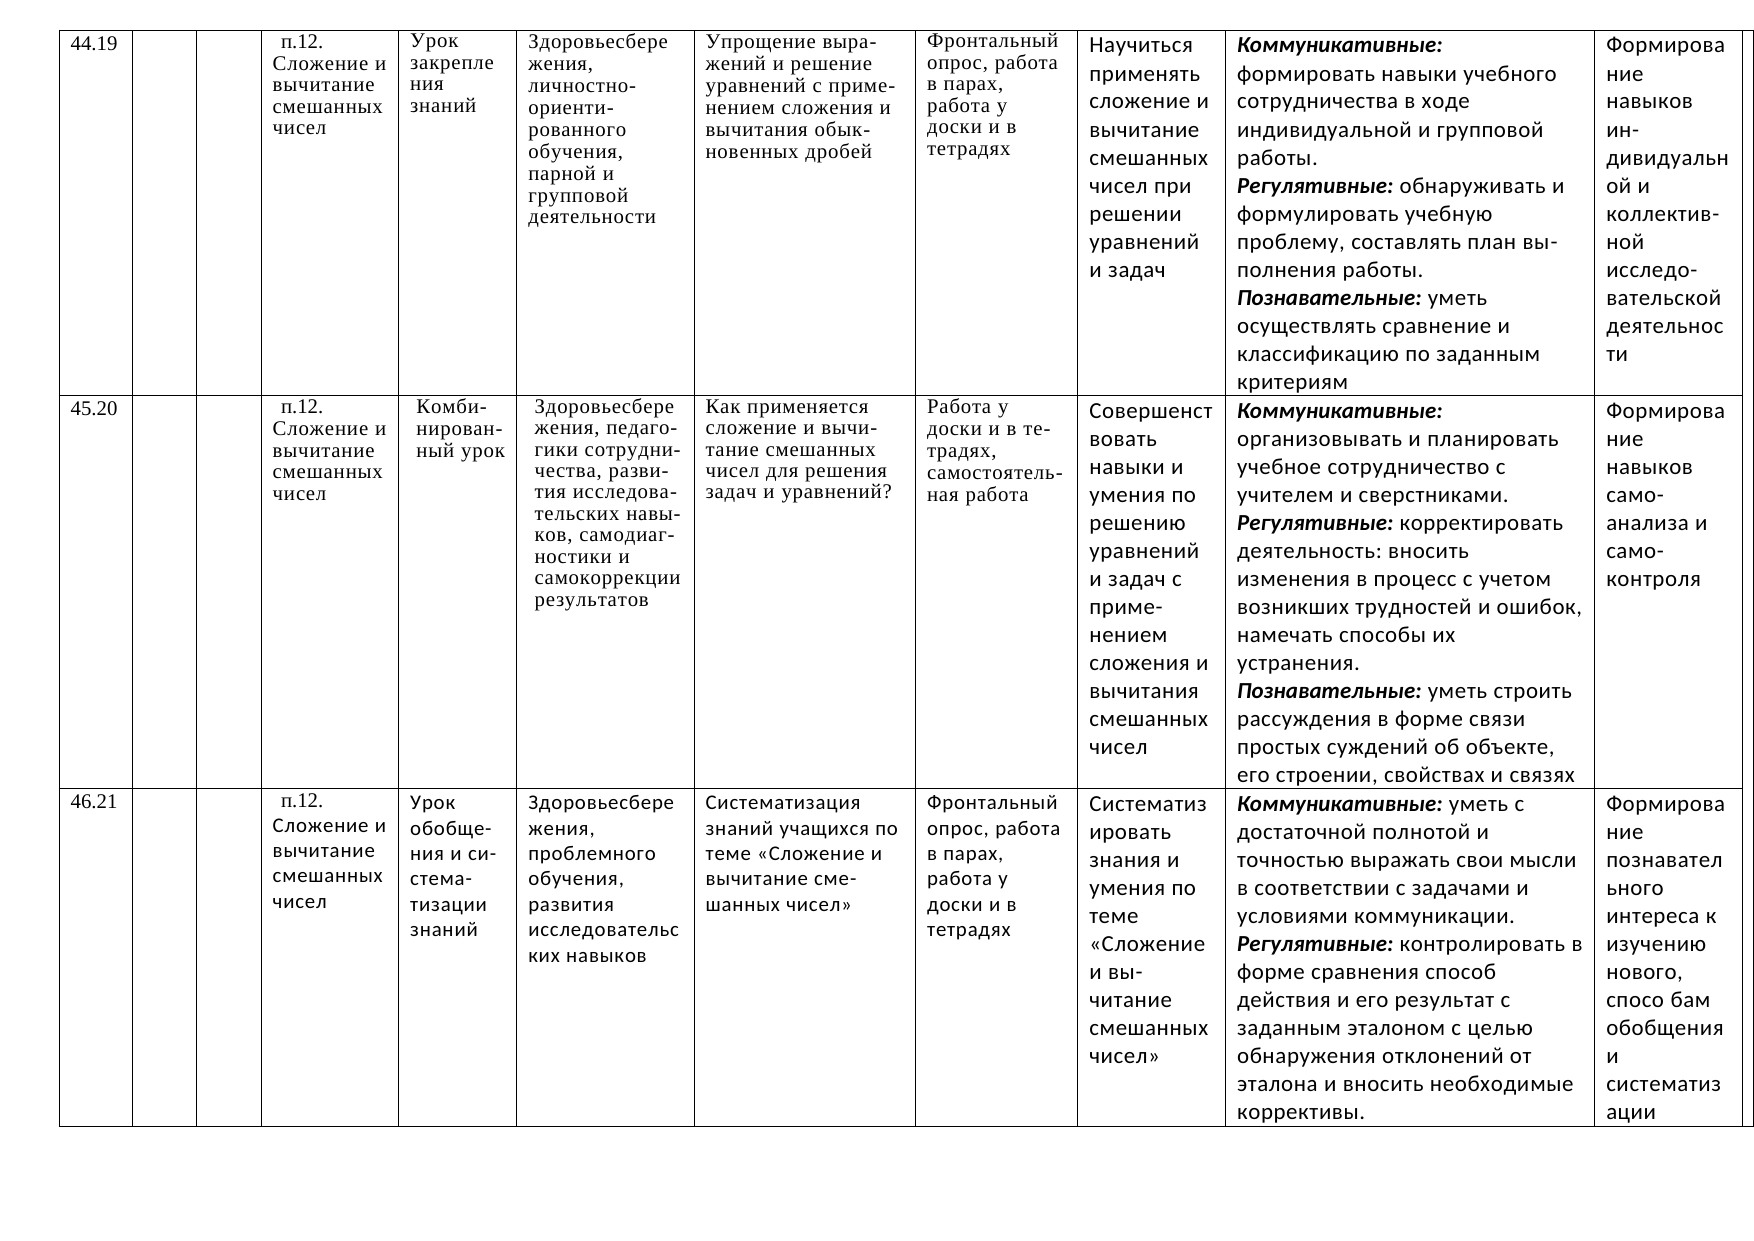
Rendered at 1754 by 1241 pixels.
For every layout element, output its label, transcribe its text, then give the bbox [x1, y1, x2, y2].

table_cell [399, 789, 516, 1126]
table_cell Здоровьесбережения, личностно-ориентированного обучения, парной и групповой деятельности [517, 31, 694, 395]
table_cell Коммуникативные: организовывать и планировать учебное сотрудничество с учителем и сверстниками. Регулятивные: корректировать деятельность: вносить изменения в процесс с учетом возникших трудностей и ошибок, намечать способы их устранения. Познавательные: уметь строить рассуждения в форме связи простых суждений об объекте, его строении, свойствах и связях [1360, 396, 1594, 788]
table_cell [197, 31, 261, 395]
table_cell Работа у доски и в тетрадях, самостоятельная работа [916, 396, 1077, 788]
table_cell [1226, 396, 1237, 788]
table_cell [262, 31, 398, 395]
table_cell Научиться применять сложение и вычитание смешанных чисел при решении уравнений и задач [1078, 31, 1225, 395]
table_cell 46.21 [60, 789, 132, 1126]
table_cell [1595, 789, 1742, 1126]
table_cell Урок закрепления знаний [399, 31, 516, 395]
table_cell Формирование навыков самоанализа и самоконтроля [1595, 396, 1742, 788]
table_cell Комбинированный урок [399, 396, 516, 788]
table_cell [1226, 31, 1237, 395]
table_cell [133, 396, 196, 788]
table_cell Фронтальный опрос, работа в парах, работа у доски и в тетрадях [916, 31, 1077, 395]
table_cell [262, 789, 398, 1126]
table_cell [133, 789, 196, 1126]
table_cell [1078, 789, 1225, 1126]
table_cell Как применяется сложение и вычитание смешанных чисел для решения задач и уравнений? [695, 396, 915, 788]
table_cell Здоровьесбережения, педаго-гики сотрудни-чества, разви-тия исследовательских навы-ков, самодиаг-ностики и самокоррекции результатов [517, 396, 694, 788]
table_cell 45.20 [60, 396, 132, 788]
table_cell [916, 789, 1077, 1126]
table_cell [517, 789, 694, 1126]
table_cell [133, 31, 196, 395]
table_cell п.12. Сложение и вычитание смешанных чисел [262, 396, 398, 788]
table_cell Формирование навыков индивидуальной и коллективной исследовательской деятельности [1595, 31, 1742, 395]
table_cell [197, 789, 261, 1126]
table_cell Совершенствовать навыки и умения по решению уравнений и задач с применением сложения и вычитания смешанных чисел [1078, 396, 1225, 788]
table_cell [695, 789, 915, 1126]
table_cell [197, 396, 261, 788]
table_cell 44.19 [60, 31, 132, 395]
table_cell Упрощение выражений и решение уравнений с применением сложения и вычитания обыкновенных дробей [695, 31, 915, 395]
table_cell Коммуникативные: формировать навыки учебного сотрудничества в ходе индивидуальной и групповой работы. Регулятивные: обнаруживать и формулировать учебную проблему, составлять план выполнения работы. Познавательные: уметь осуществлять сравнение и классификацию по заданным критериям [1318, 31, 1594, 395]
